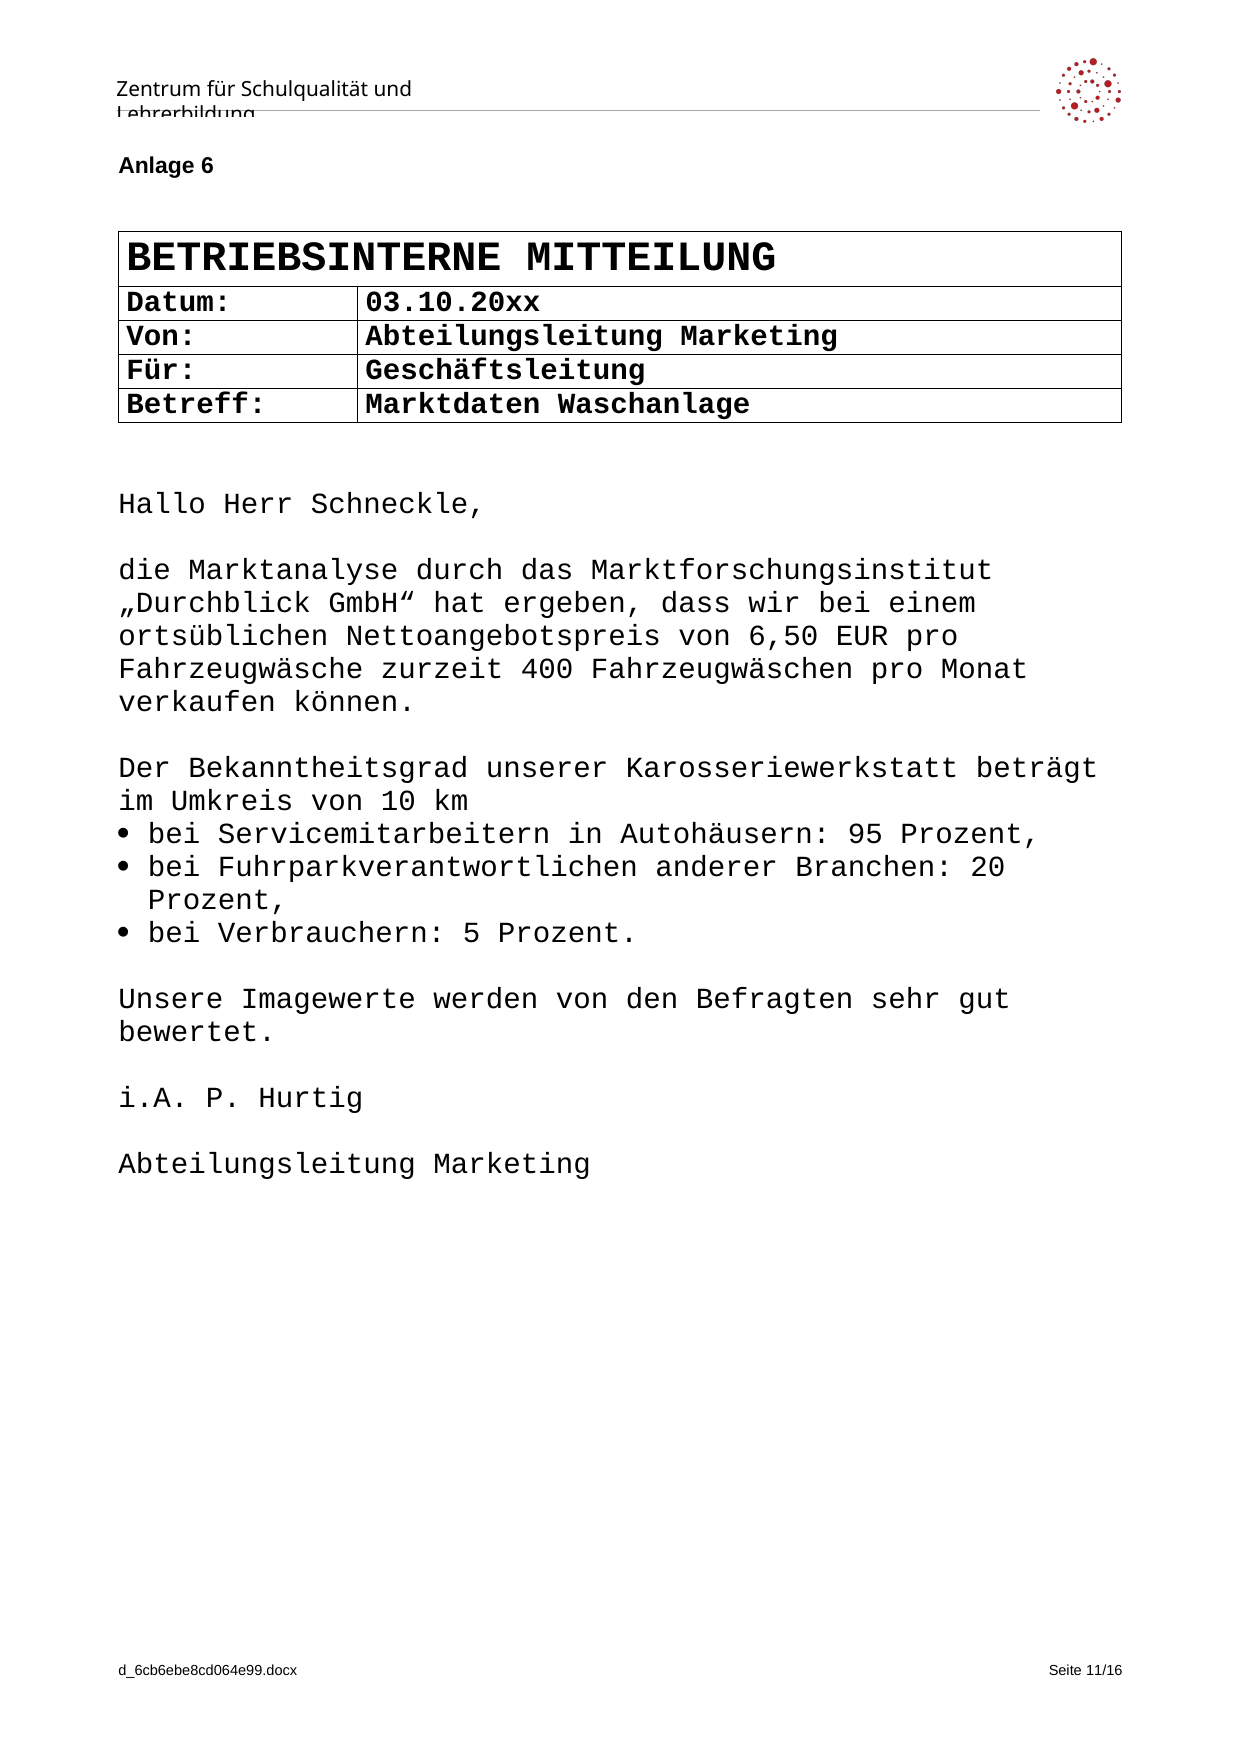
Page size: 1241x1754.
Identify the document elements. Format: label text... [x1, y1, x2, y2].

list bei Servicemitarbeitern in Autohäusern: 95 Prozent, [118, 819, 1122, 852]
table_cell Geschäftsleitung [358, 355, 1121, 388]
table_cell Betreff: [119, 389, 357, 422]
text Anlage 6 [118, 152, 1122, 178]
table_header BETRIEBSINTERNE MITTEILUNG [119, 232, 1121, 286]
table_cell 03.10.20xx [358, 287, 1121, 320]
table_cell Abteilungsleitung Marketing [358, 321, 1121, 354]
text Hallo Herr Schneckle, [118, 489, 1122, 522]
text i.A. P. Hurtig [118, 1084, 1122, 1117]
text die Marktanalyse durch das Marktforschungsinstitut „Durchblick GmbH“ hat ergeben, dass wir bei einem ortsüblichen Nettoangebotspreis von 6,50 EUR pro Fahrzeugwäsche zurzeit 400 Fahrzeugwäschen pro Monat verkaufen können. [118, 555, 1122, 720]
table_cell Marktdaten Waschanlage [358, 389, 1121, 422]
list bei Fuhrparkverantwortlichen anderer Branchen: 20 Prozent, [118, 852, 1122, 918]
picture [1055, 54, 1122, 127]
table_cell Datum: [119, 287, 357, 320]
table_cell Von: [119, 321, 357, 354]
text Unsere Imagewerte werden von den Befragten sehr gut bewertet. [118, 984, 1122, 1051]
text Der Bekanntheitsgrad unserer Karosseriewerkstatt beträgt im Umkreis von 10 km [118, 753, 1122, 819]
list bei Verbrauchern: 5 Prozent. [118, 918, 1122, 952]
text Abteilungsleitung Marketing [118, 1150, 1122, 1183]
table_cell Für: [119, 355, 357, 388]
